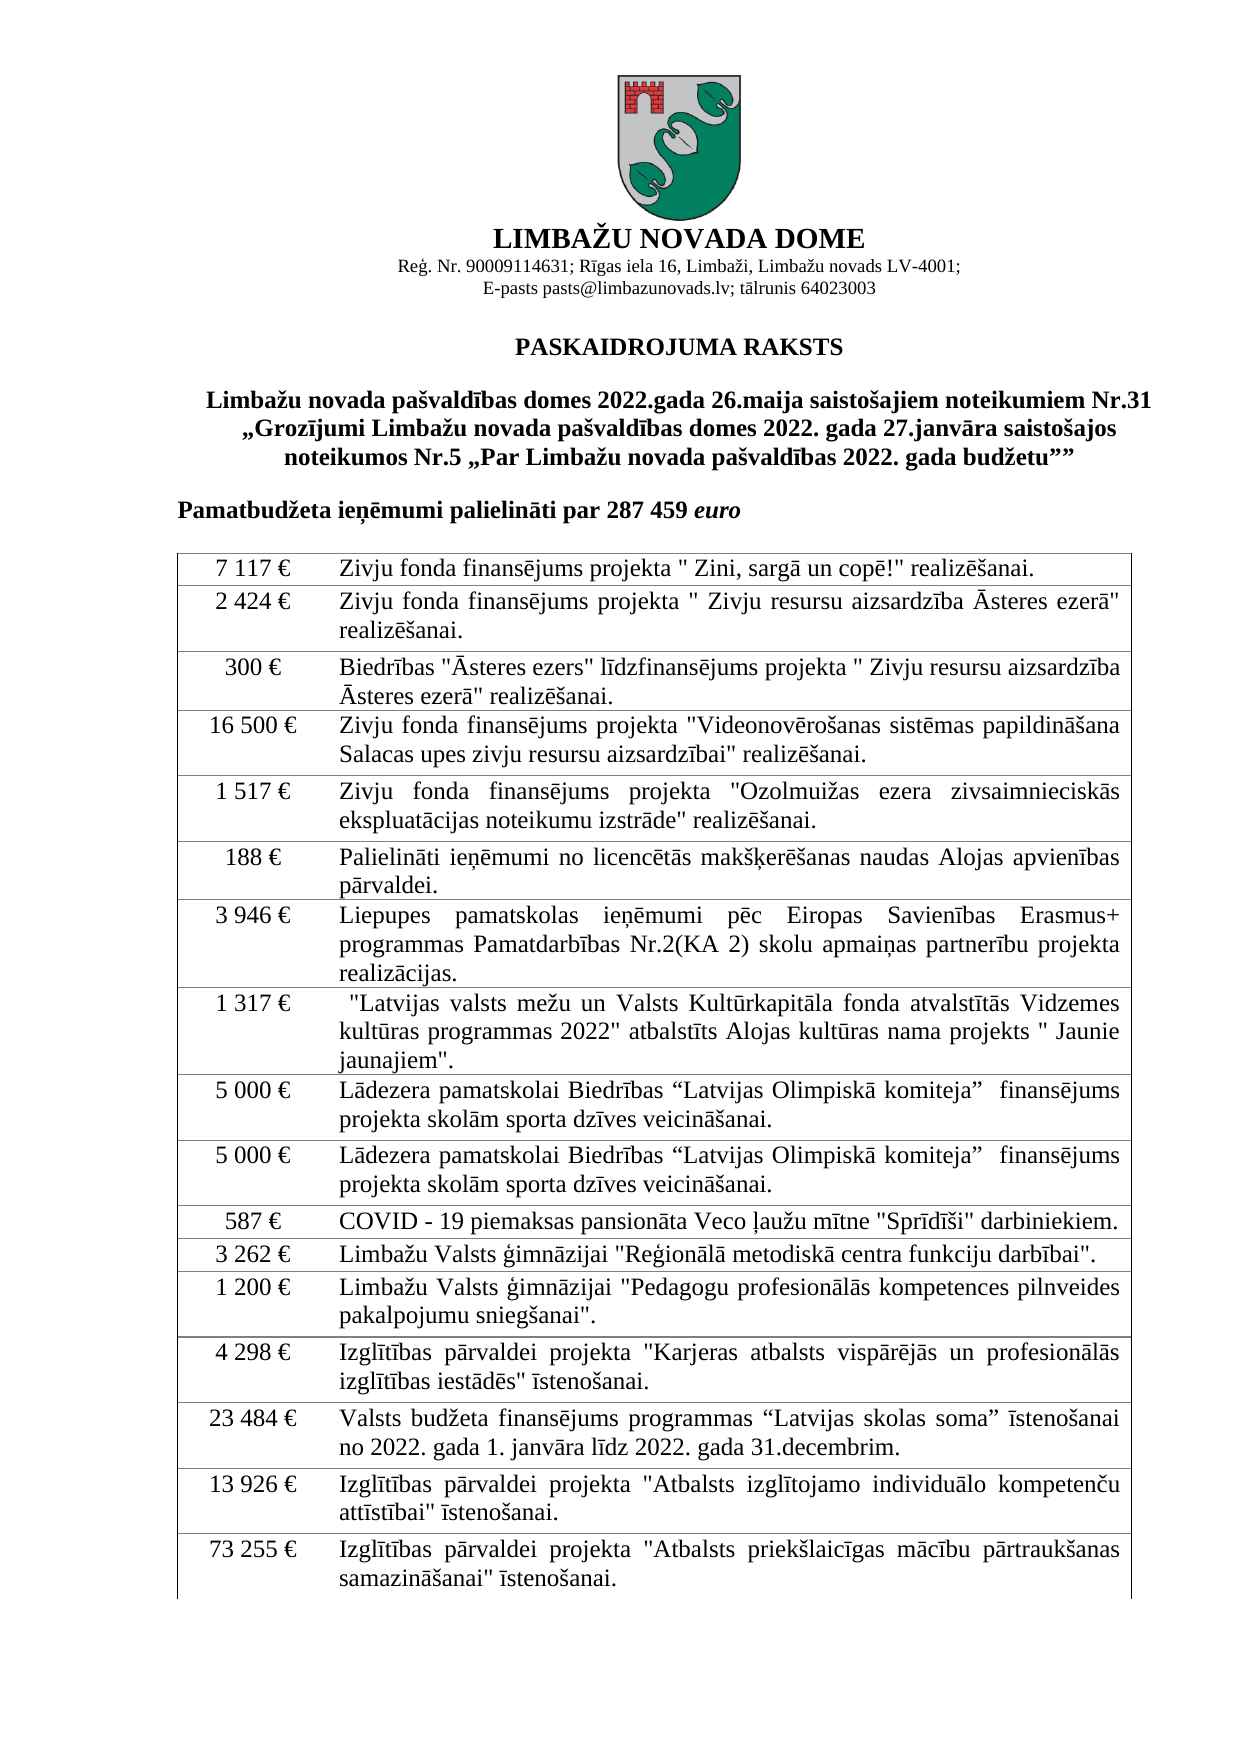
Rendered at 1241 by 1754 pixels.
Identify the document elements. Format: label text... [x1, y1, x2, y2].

table_cell Palielināti ieņēmumi no licencētās makšķerēšanas naudas Alojas apvienības pārvaldei. [328, 842, 1131, 899]
table_header 7 117 € [178, 554, 328, 585]
table_cell Liepupes pamatskolas ieņēmumi pēc Eiropas Savienības Erasmus+ programmas Pamatdarbības Nr.2(KA 2) skolu apmaiņas partnerību projekta realizācijas. [328, 900, 1131, 987]
table_cell "Latvijas valsts mežu un Valsts Kultūrkapitāla fonda atvalstītās Vidzemes kultūras programmas 2022" atbalstīts Alojas kultūras nama projekts " Jaunie jaunajiem". [328, 988, 1131, 1074]
table_cell 4 298 € [178, 1338, 328, 1402]
table_cell 23 484 € [178, 1403, 328, 1468]
table_cell 13 926 € [178, 1469, 328, 1533]
table_cell 300 € [178, 652, 328, 709]
table_cell Zivju fonda finansējums projekta "Videonovērošanas sistēmas papildināšana Salacas upes zivju resursu aizsardzībai" realizēšanai. [328, 711, 1131, 775]
table_cell Lādezera pamatskolai Biedrības “Latvijas Olimpiskā komiteja” finansējums projekta skolām sporta dzīves veicināšanai. [328, 1075, 1131, 1139]
table_cell 1 200 € [178, 1272, 328, 1336]
table_cell Valsts budžeta finansējums programmas “Latvijas skolas soma” īstenošanai no 2022. gada 1. janvāra līdz 2022. gada 31.decembrim. [328, 1403, 1131, 1468]
table_cell Limbažu Valsts ģimnāzijai "Reģionālā metodiskā centra funkciju darbībai". [328, 1239, 1131, 1271]
table_cell Izglītības pārvaldei projekta "Karjeras atbalsts vispārējās un profesionālās izglītības iestādēs" īstenošanai. [328, 1338, 1131, 1402]
table_cell 16 500 € [178, 711, 328, 775]
table_cell 1 517 € [178, 776, 328, 841]
table_cell 1 317 € [178, 988, 328, 1074]
table_cell 3 262 € [178, 1239, 328, 1271]
picture [616, 73, 743, 222]
text Pamatbudžeta ieņēmumi palielināti par 287 459 euro [177, 495, 1181, 524]
text Limbažu novada pašvaldības domes 2022.gada 26.maija saistošajiem noteikumiem Nr.31 „Grozījumi Limbažu novada pašvaldības domes 2022. gada 27.janvāra saistošajos noteikumos Nr.5 „Par Limbažu novada pašvaldības 2022. gada budžetu”” [177, 385, 1181, 471]
table_cell Zivju fonda finansējums projekta "Ozolmuižas ezera zivsaimnieciskās ekspluatācijas noteikumu izstrāde" realizēšanai. [328, 776, 1131, 841]
table_cell Izglītības pārvaldei projekta "Atbalsts priekšlaicīgas mācību pārtraukšanas samazināšanai" īstenošanai. [328, 1534, 1131, 1599]
table_cell Limbažu Valsts ģimnāzijai "Pedagogu profesionālās kompetences pilnveides pakalpojumu sniegšanai". [328, 1272, 1131, 1336]
table_cell Izglītības pārvaldei projekta "Atbalsts izglītojamo individuālo kompetenču attīstībai" īstenošanai. [328, 1469, 1131, 1533]
table_cell Biedrības "Āsteres ezers" līdzfinansējums projekta " Zivju resursu aizsardzība Āsteres ezerā" realizēšanai. [328, 652, 1131, 709]
table_cell COVID - 19 piemaksas pansionāta Veco ļaužu mītne "Sprīdīši" darbiniekiem. [328, 1206, 1131, 1238]
table_cell Zivju fonda finansējums projekta " Zivju resursu aizsardzība Āsteres ezerā" realizēšanai. [328, 586, 1131, 651]
table_cell 2 424 € [178, 586, 328, 651]
table_cell 5 000 € [178, 1075, 328, 1139]
table_cell 587 € [178, 1206, 328, 1238]
table_header Zivju fonda finansējums projekta " Zini, sargā un copē!" realizēšanai. [328, 554, 1131, 585]
table_cell Lādezera pamatskolai Biedrības “Latvijas Olimpiskā komiteja” finansējums projekta skolām sporta dzīves veicināšanai. [328, 1141, 1131, 1205]
title PASKAIDROJUMA RAKSTS [177, 332, 1181, 361]
table_cell 73 255 € [178, 1534, 328, 1599]
table_cell 188 € [178, 842, 328, 899]
table_cell 5 000 € [178, 1141, 328, 1205]
table_cell 3 946 € [178, 900, 328, 987]
